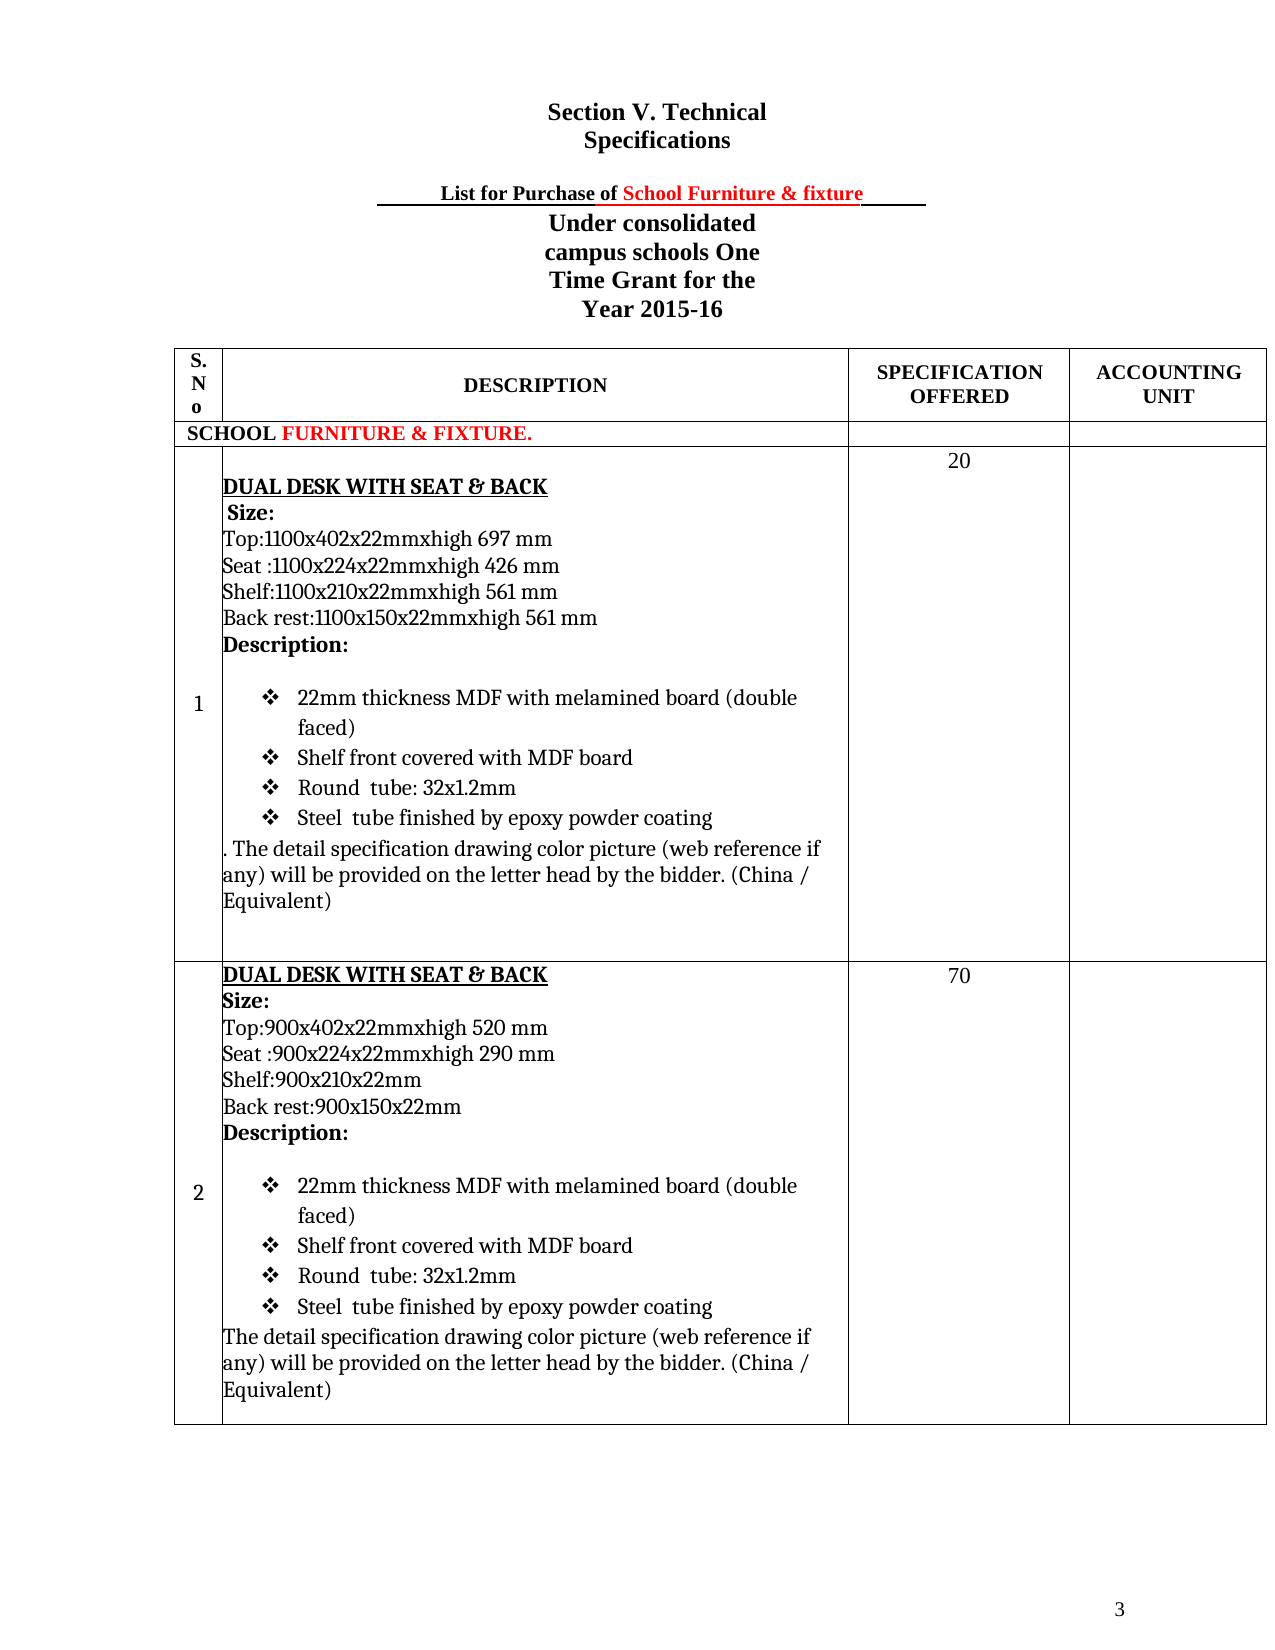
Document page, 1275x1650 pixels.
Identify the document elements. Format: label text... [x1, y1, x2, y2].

table_cell 70 [849, 962, 1069, 1424]
table_cell 2 [175, 962, 222, 1424]
text Under consolidated campus schools One Time Grant for the Year 2015-16 [540, 208, 764, 323]
table_cell [1070, 447, 1266, 961]
table_cell SCHOOL FURNITURE & FIXTURE. [175, 422, 848, 446]
text List for Purchase of School Furniture & fixture [438, 178, 866, 205]
table_cell 1 [175, 447, 222, 961]
table_header SPECIFICATION OFFERED [849, 349, 1069, 421]
table_cell DUAL DESK WITH SEAT & BACK Size: Top:900x402x22mmxhigh 520 mm Seat :900x224x22mmxhigh 290 mm Shelf:900x210x22mm Back rest:900x150x22mm Description: 22mm thickness MDF with melamined board (double faced) Shelf front covered with MDF board Round tube: 32x1.2mm Steel tube finished by epoxy powder coating The detail specification drawing color picture (web reference if any) will be provided on the letter head by the bidder. (China / Equivalent) [223, 962, 848, 1424]
table_cell 20 [849, 447, 1069, 961]
table_cell [1070, 422, 1266, 446]
table_cell [849, 422, 1069, 446]
text Section V. Technical Specifications [532, 97, 782, 154]
table_cell DUAL DESK WITH SEAT & BACK Size: Top:1100x402x22mmxhigh 697 mm Seat :1100x224x22mmxhigh 426 mm Shelf:1100x210x22mmxhigh 561 mm Back rest:1100x150x22mmxhigh 561 mm Description: 22mm thickness MDF with melamined board (double faced) Shelf front covered with MDF board Round tube: 32x1.2mm Steel tube finished by epoxy powder coating . The detail specification drawing color picture (web reference if any) will be provided on the letter head by the bidder. (China / Equivalent) [223, 447, 848, 961]
table_header S. N o [175, 349, 222, 421]
table_header ACCOUNTING UNIT [1070, 349, 1266, 421]
table_cell [1070, 962, 1266, 1424]
table_header DESCRIPTION [223, 349, 848, 421]
